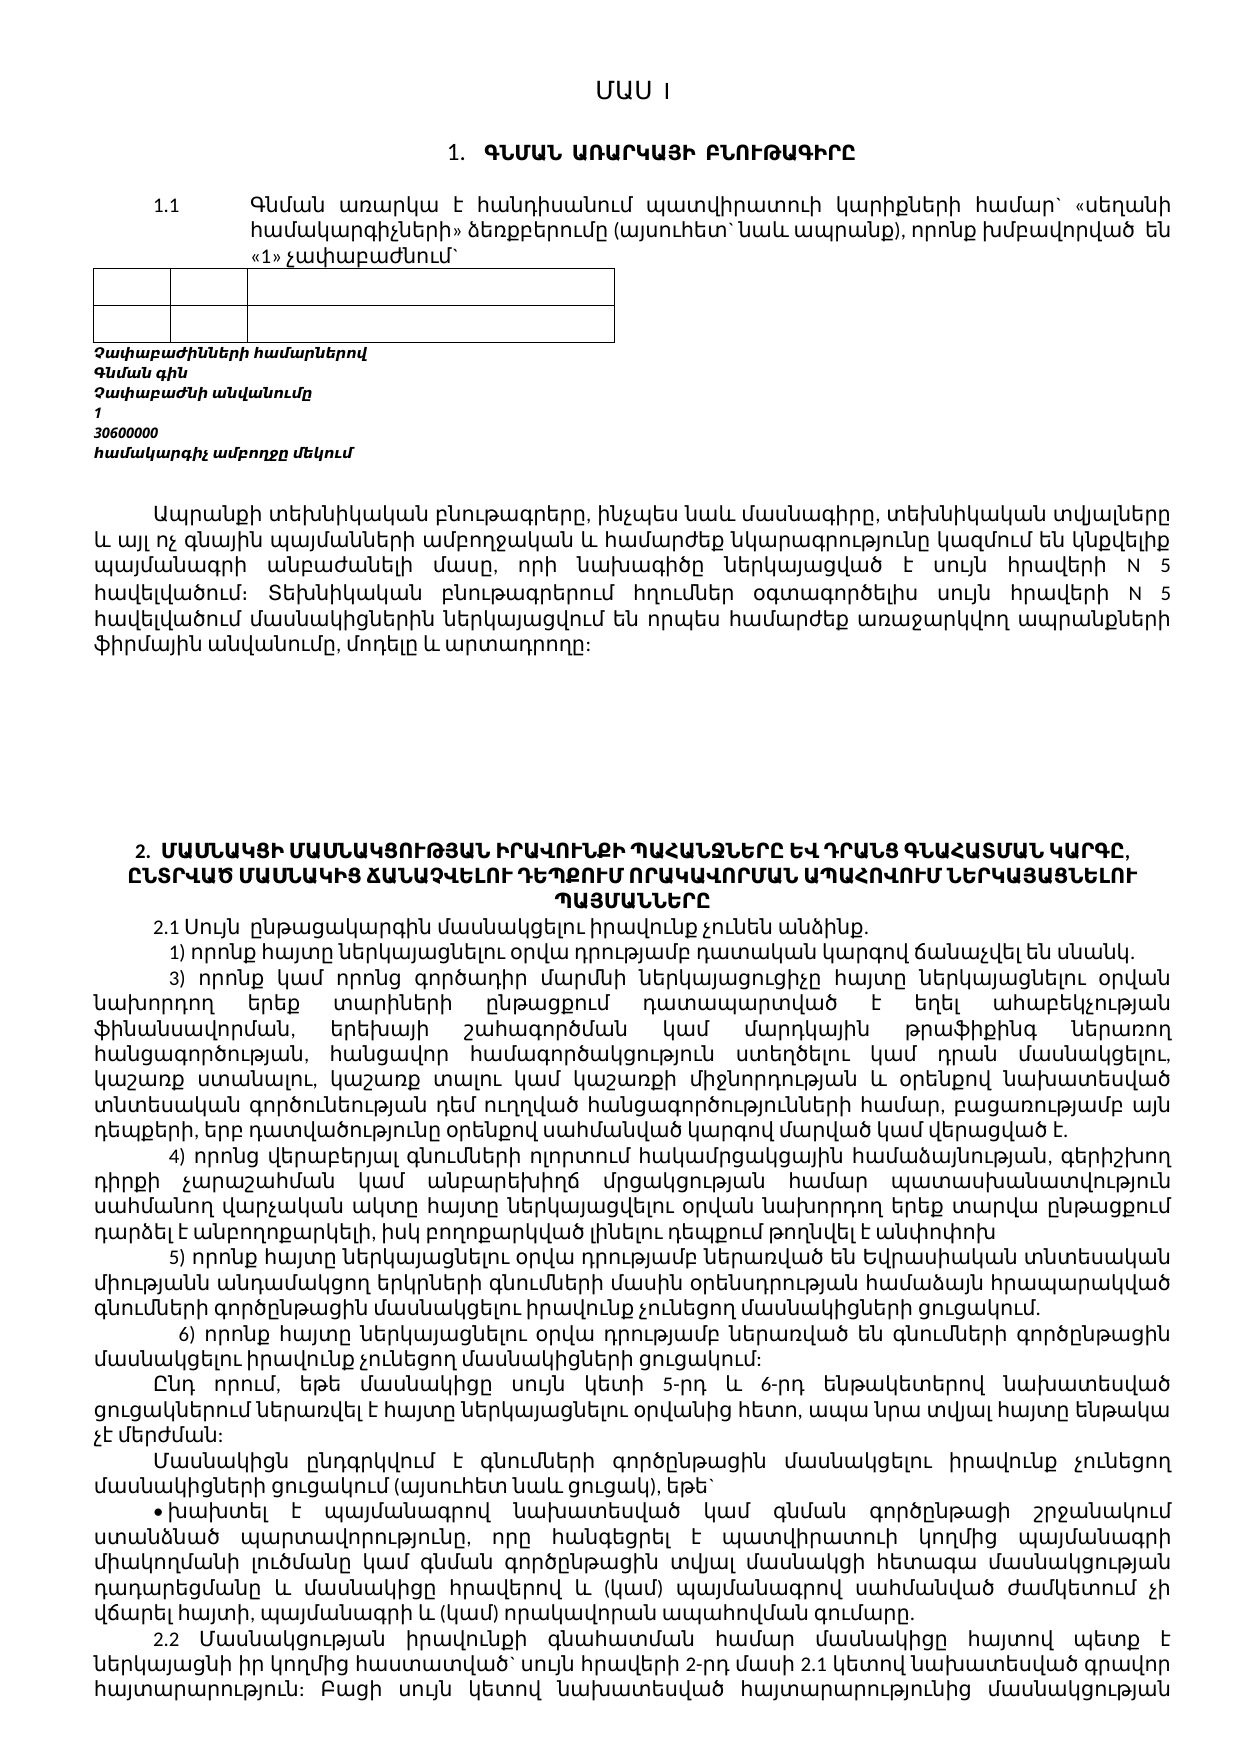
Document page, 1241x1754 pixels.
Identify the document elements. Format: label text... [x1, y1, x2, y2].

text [94, 1626, 1171, 1702]
text 5) որոնք հայտը ներկայացնելու օրվա դրությամբ ներառված են Եվրասիական տնտեսական միությանն անդամակցող երկրների գնումների մասին օրենսդրության համաձայն հրապարակված գնումների գործընթացին մասնակցելու իրավունք չունեցող մասնակիցների ցուցակում. [94, 1244, 1171, 1321]
text 2. ՄԱՍՆԱԿՑԻ ՄԱՍՆԱԿՑՈՒԹՅԱՆ ԻՐԱՎՈՒՆՔԻ ՊԱՀԱՆՋՆԵՐԸ ԵՎ ԴՐԱՆՑ ԳՆԱՀԱՏՄԱՆ ԿԱՐԳԸ, ԸՆՏՐՎԱԾ ՄԱՍՆԱԿԻՑ ՃԱՆԱՉՎԵԼՈՒ ԴԵՊՔՈՒՄ ՈՐԱԿԱՎՈՐՄԱՆ ԱՊԱՀՈՎՈՒՄ ՆԵՐԿԱՅԱՑՆԵԼՈՒ ՊԱՅՄԱՆՆԵՐԸ [94, 838, 1171, 914]
text • խախտել է պայմանագրով նախատեսված կամ գնման գործընթացի շրջանակում ստանձնած պարտավորությունը, որը հանգեցրել է պատվիրատուի կողմից պայմանագրի միակողմանի լուծմանը կամ գնման գործընթացին տվյալ մասնակցի հետագա մասնակցության դադարեցմանը և մասնակիցը հրավերով և (կամ) պայմանագրով սահմանված ժամկետում չի վճարել հայտի, պայմանագրի և (կամ) որակավորան ապահովման գումարը. [94, 1499, 1171, 1626]
text 4) որոնց վերաբերյալ գնումների ոլորտում հակամրցակցային համաձայնության, գերիշխող դիրքի չարաշահման կամ անբարեխիղճ մրցակցության համար պատասխանատվություն սահմանող վարչական ակտը հայտը ներկայացվելու օրվան նախորդող երեք տարվա ընթացքում դարձել է անբողոքարկելի, իսկ բողոքարկված լինելու դեպքում թողնվել է անփոփոխ [94, 1143, 1171, 1244]
text 1) որոնք հայտը ներկայացնելու օրվա դրությամբ դատական կարգով ճանաչվել են սնանկ. [94, 939, 1171, 965]
subtitle Գնման առարկա է հանդիսանում պատվիրատուի կարիքների համար` «սեղանի համակարգիչների» ձեռքբերումը (այսուհետ` նաև ապրանք), որոնք խմբավորված են «1» չափաբաժնում` [153, 192, 1171, 268]
text Ընդ որում, եթե մասնակիցը սույն կետի 5-րդ և 6-րդ ենթակետերով նախատեսված ցուցակներում ներառվել է հայտը ներկայացնելու օրվանից հետո, ապա նրա տվյալ հայտը ենթակա չէ մերժման: [94, 1372, 1171, 1448]
list ԳՆՄԱՆ ԱՌԱՐԿԱՅԻ ԲՆՈՒԹԱԳԻՐԸ [131, 136, 1171, 167]
text Ապրանքի տեխնիկական բնութագրերը, ինչպես նաև մասնագիրը, տեխնիկական տվյալները և այլ ոչ գնային պայմանների ամբողջական և համարժեք նկարագրությունը կազմում են կնքվելիք պայմանագրի անբաժանելի մասը, որի նախագիծը ներկայացված է սույն հրավերի N 5 հավելվածում։ Տեխնիկական բնութագրերում հղումներ օգտագործելիս սույն հրավերի N 5 հավելվածում մասնակիցներին ներկայացվում են որպես համարժեք առաջարկվող ապրանքների ֆիրմային անվանումը, մոդելը և արտադրողը: [94, 501, 1171, 657]
text Մասնակիցն ընդգրկվում է գնումների գործընթացին մասնակցելու իրավունք չունեցող մասնակիցների ցուցակում (այսուհետ նաև ցուցակ), եթե` [94, 1448, 1171, 1499]
text 3) որոնք կամ որոնց գործադիր մարմնի ներկայացուցիչը հայտը ներկայացնելու օրվան նախորդող երեք տարիների ընթացքում դատապարտված է եղել ահաբեկչության ֆինանսավորման, երեխայի շահագործման կամ մարդկային թրաֆիքինգ ներառող հանցագործության, հանցավոր համագործակցություն ստեղծելու կամ դրան մասնակցելու, կաշառք ստանալու, կաշառք տալու կամ կաշառքի միջնորդության և օրենքով նախատեսված տնտեսական գործունեության դեմ ուղղված հանցագործությունների համար, բացառությամբ այն դեպքերի, երբ դատվածությունը օրենքով սահմանված կարգով մարված կամ վերացված է. [94, 965, 1171, 1143]
text ՄԱՍ I [94, 75, 1171, 106]
text 6) որոնք հայտը ներկայացնելու օրվա դրությամբ ներառված են գնումների գործընթացին մասնակցելու իրավունք չունեցող մասնակիցների ցուցակում: [94, 1321, 1171, 1372]
text 2.1 Սույն ընթացակարգին մասնակցելու իրավունք չունեն անձինք. [94, 914, 1171, 939]
